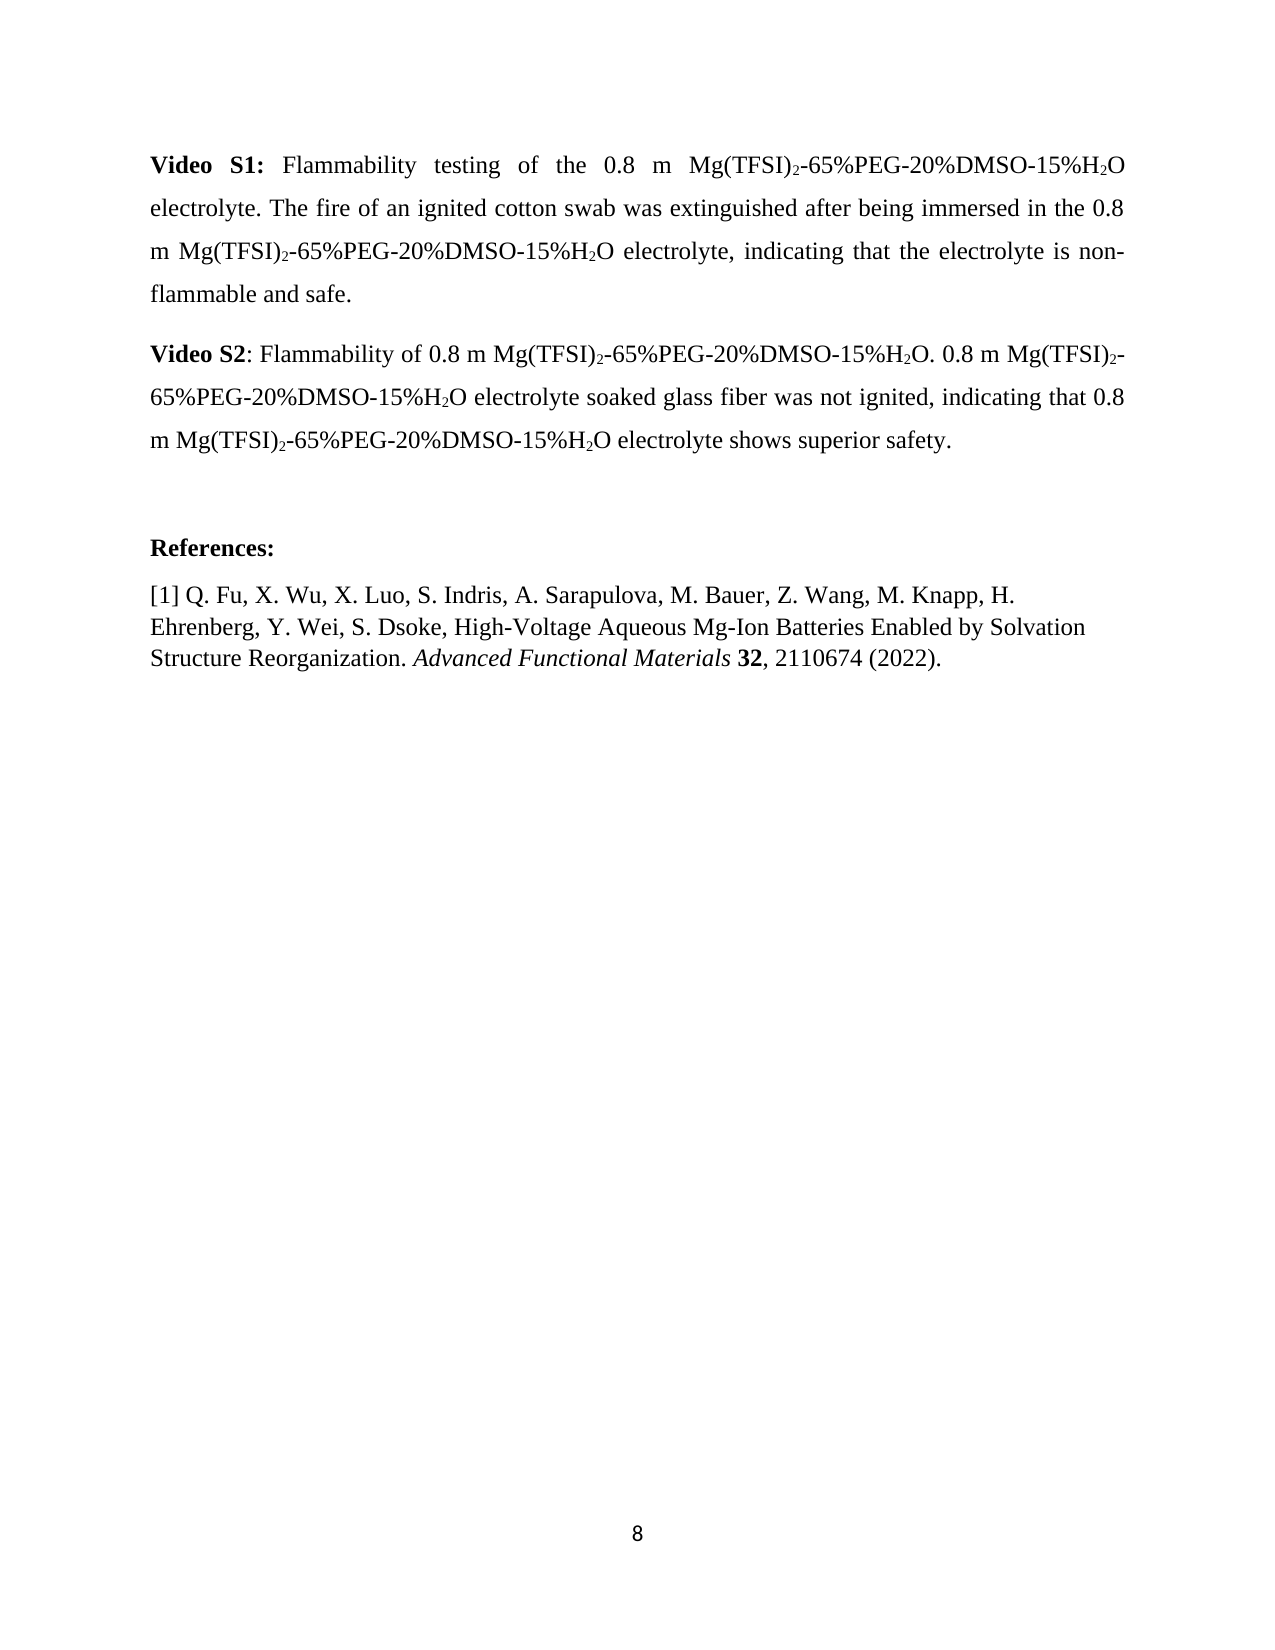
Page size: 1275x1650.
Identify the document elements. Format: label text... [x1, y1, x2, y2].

text Video S2: Flammability of 0.8 m Mg(TFSI)2-65%PEG-20%DMSO-15%H2O. 0.8 m Mg(TFSI)2-65%PEG-20%DMSO-15%H2O electrolyte soaked glass fiber was not ignited, indicating that 0.8 m Mg(TFSI)2-65%PEG-20%DMSO-15%H2O electrolyte shows superior safety. [150, 339, 1125, 454]
text [1] Q. Fu, X. Wu, X. Luo, S. Indris, A. Sarapulova, M. Bauer, Z. Wang, M. Knapp, H. Ehrenberg, Y. Wei, S. Dsoke, High-Voltage Aqueous Mg-Ion Batteries Enabled by Solvation Structure Reorganization. Advanced Functional Materials 32, 2110674 (2022). [150, 581, 1125, 671]
text References: [150, 533, 1125, 562]
text Video S1: Flammability testing of the 0.8 m Mg(TFSI)2-65%PEG-20%DMSO-15%H2O electrolyte. The fire of an ignited cotton swab was extinguished after being immersed in the 0.8 m Mg(TFSI)2-65%PEG-20%DMSO-15%H2O electrolyte, indicating that the electrolyte is non-flammable and safe. [150, 150, 1125, 308]
